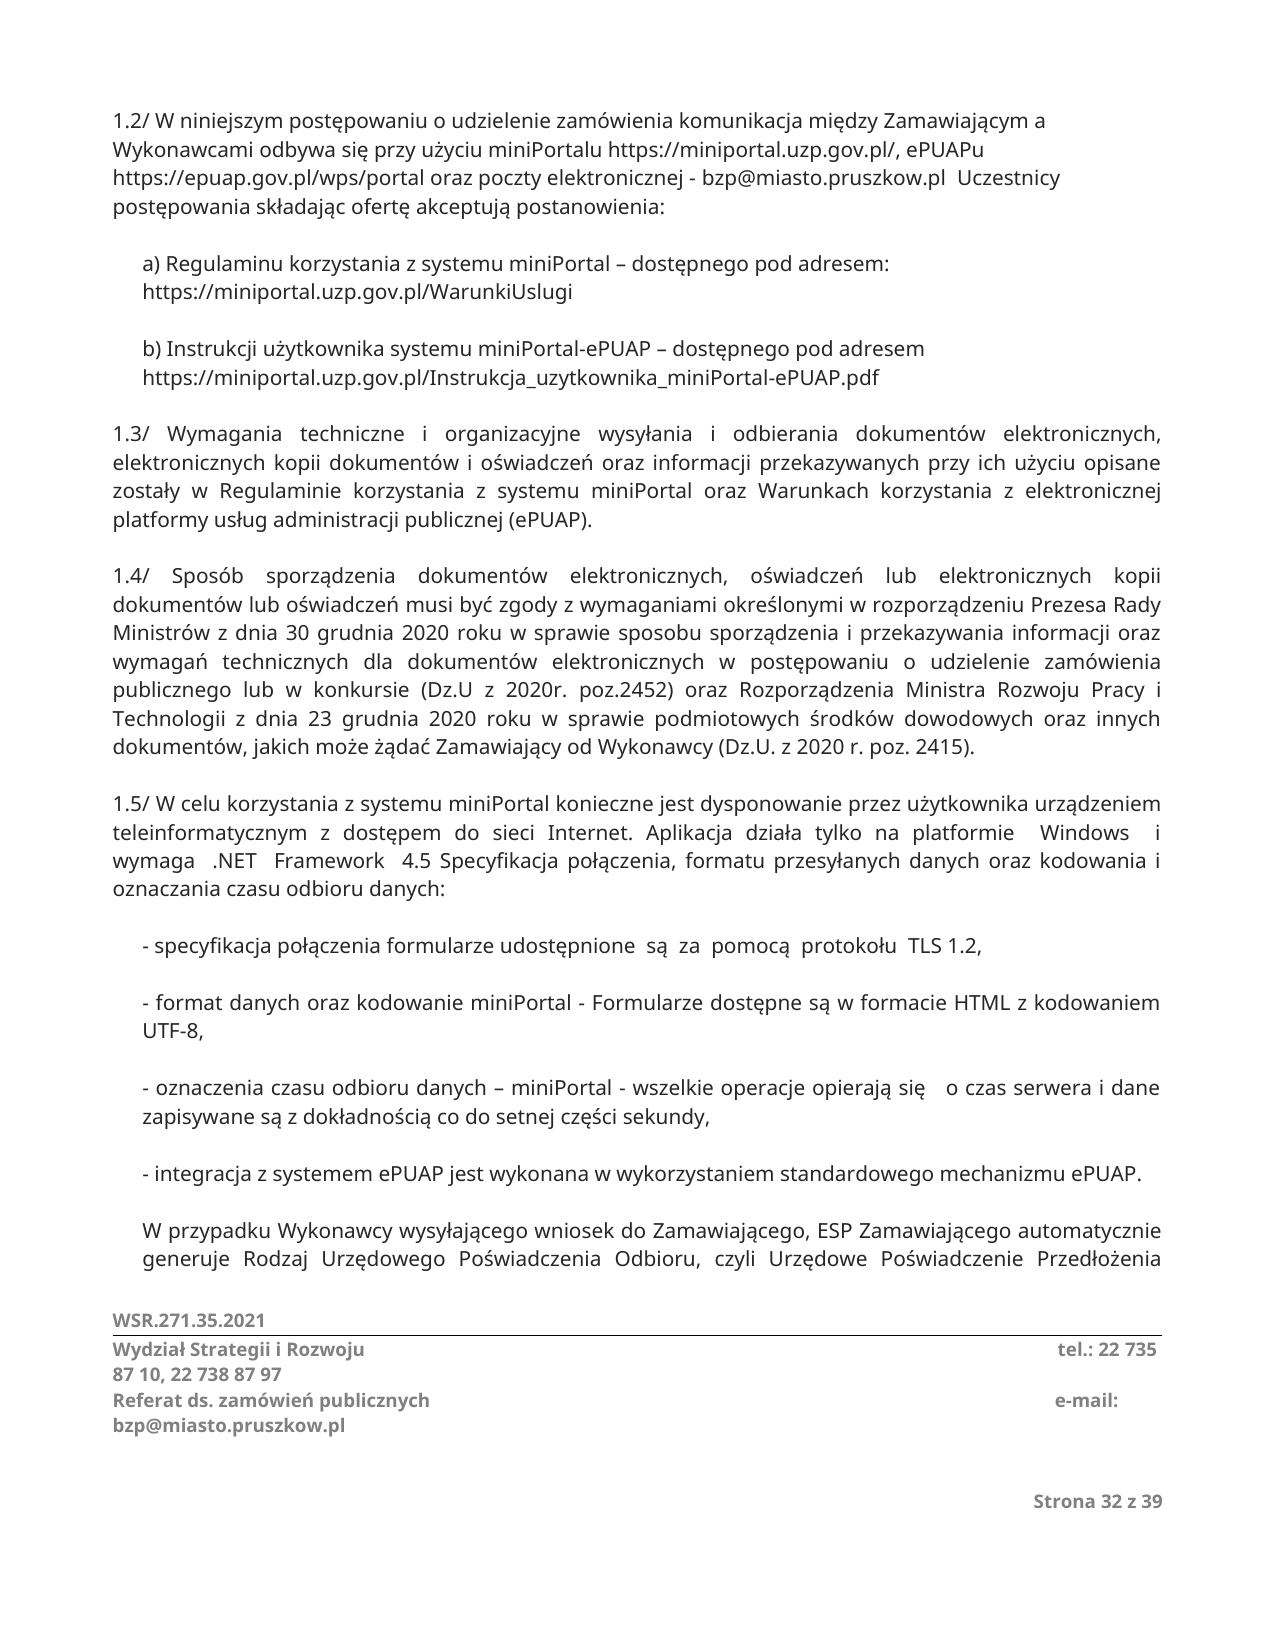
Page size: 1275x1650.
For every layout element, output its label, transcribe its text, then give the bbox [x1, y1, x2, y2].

text 1.2/ W niniejszym postępowaniu o udzielenie zamówienia komunikacja między Zamawiającym a Wykonawcami odbywa się przy użyciu miniPortalu https://miniportal.uzp.gov.pl/, ePUAPu https://epuap.gov.pl/wps/portal oraz poczty elektronicznej - bzp@miasto.pruszkow.pl Uczestnicy postępowania składając ofertę akceptują postanowienia: [112, 107, 1162, 220]
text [142, 1216, 1162, 1273]
text a) Regulaminu korzystania z systemu miniPortal – dostępnego pod adresem: https://miniportal.uzp.gov.pl/WarunkiUslugi [142, 249, 1162, 306]
text 1.4/ Sposób sporządzenia dokumentów elektronicznych, oświadczeń lub elektronicznych kopii dokumentów lub oświadczeń musi być zgody z wymaganiami określonymi w rozporządzeniu Prezesa Rady Ministrów z dnia 30 grudnia 2020 roku w sprawie sposobu sporządzenia i przekazywania informacji oraz wymagań technicznych dla dokumentów elektronicznych w postępowaniu o udzielenie zamówienia publicznego lub w konkursie (Dz.U z 2020r. poz.2452) oraz Rozporządzenia Ministra Rozwoju Pracy i Technologii z dnia 23 grudnia 2020 roku w sprawie podmiotowych środków dowodowych oraz innych dokumentów, jakich może żądać Zamawiający od Wykonawcy (Dz.U. z 2020 r. poz. 2415). [112, 562, 1162, 761]
text - oznaczenia czasu odbioru danych – miniPortal - wszelkie operacje opierają się o czas serwera i dane zapisywane są z dokładnością co do setnej części sekundy, [142, 1073, 1162, 1130]
text - integracja z systemem ePUAP jest wykonana w wykorzystaniem standardowego mechanizmu ePUAP. [142, 1159, 1162, 1187]
text b) Instrukcji użytkownika systemu miniPortal-ePUAP – dostępnego pod adresem https://miniportal.uzp.gov.pl/Instrukcja_uzytkownika_miniPortal-ePUAP.pdf [142, 334, 1162, 391]
text - specyfikacja połączenia formularze udostępnione są za pomocą protokołu TLS 1.2, [142, 931, 1162, 960]
text 1.5/ W celu korzystania z systemu miniPortal konieczne jest dysponowanie przez użytkownika urządzeniem teleinformatycznym z dostępem do sieci Internet. Aplikacja działa tylko na platformie Windows i wymaga .NET Framework 4.5 Specyfikacja połączenia, formatu przesyłanych danych oraz kodowania i oznaczania czasu odbioru danych: [112, 789, 1162, 903]
text 1.3/ Wymagania techniczne i organizacyjne wysyłania i odbierania dokumentów elektronicznych, elektronicznych kopii dokumentów i oświadczeń oraz informacji przekazywanych przy ich użyciu opisane zostały w Regulaminie korzystania z systemu miniPortal oraz Warunkach korzystania z elektronicznej platformy usług administracji publicznej (ePUAP). [112, 419, 1162, 533]
text - format danych oraz kodowanie miniPortal - Formularze dostępne są w formacie HTML z kodowaniem UTF-8, [142, 988, 1162, 1045]
